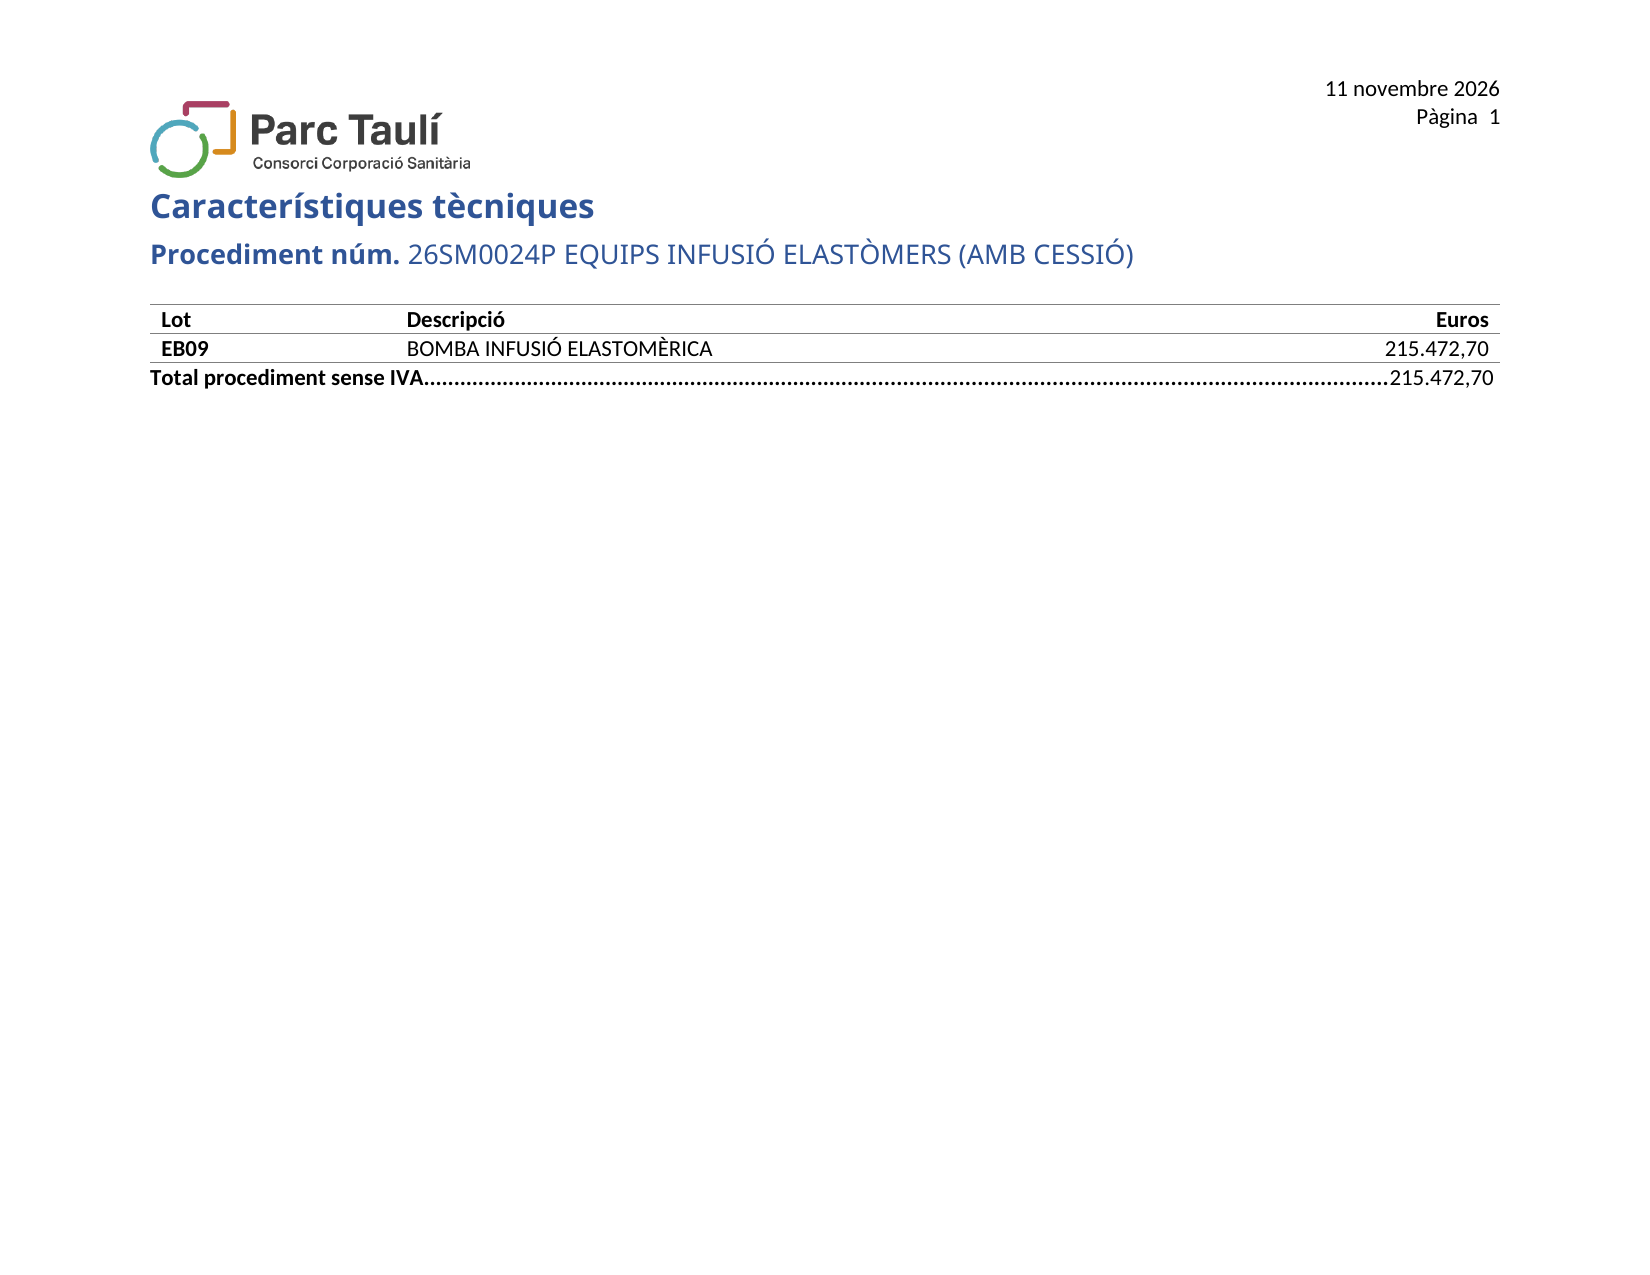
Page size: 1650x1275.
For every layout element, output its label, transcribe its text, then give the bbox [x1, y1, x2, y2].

picture [150, 101, 470, 178]
text Total procediment sense IVA [150, 363, 1500, 391]
table_header Descripció [395, 305, 1050, 333]
table_header Euros [1050, 305, 1500, 333]
table_header Lot [150, 305, 395, 333]
